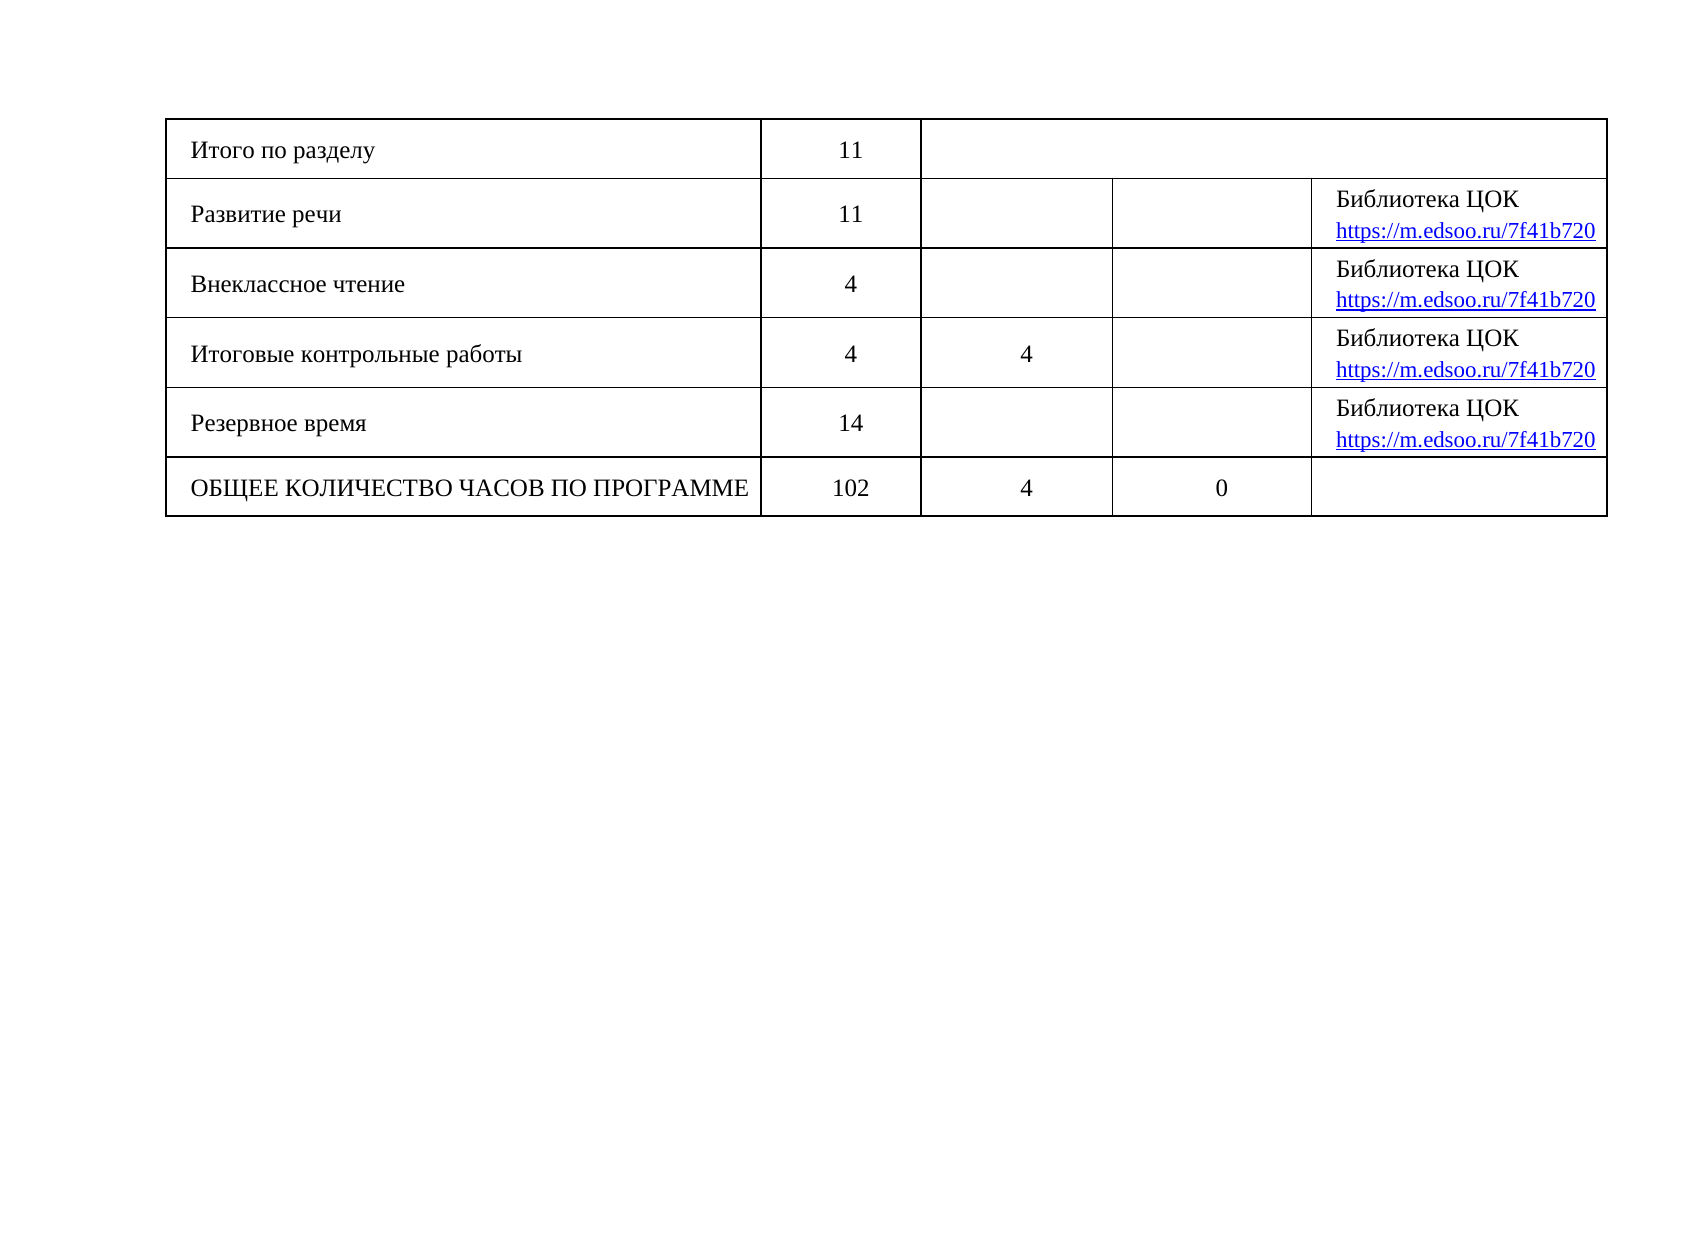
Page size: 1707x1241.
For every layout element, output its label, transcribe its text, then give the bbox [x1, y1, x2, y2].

table_cell [922, 179, 1112, 247]
table_cell [1113, 249, 1311, 317]
table_cell [922, 120, 1606, 178]
table_cell 11 [762, 179, 920, 247]
table_cell [1312, 458, 1606, 515]
table_cell Развитие речи [167, 179, 760, 247]
table_cell 4 [922, 458, 1112, 515]
table_cell Библиотека ЦОК https://m.edsoo.ru/7f41b720 [1312, 388, 1606, 456]
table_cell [1312, 318, 1606, 386]
table_cell 14 [762, 388, 920, 456]
table_cell [1113, 179, 1311, 247]
table_cell ОБЩЕЕ КОЛИЧЕСТВО ЧАСОВ ПО ПРОГРАММЕ [167, 458, 760, 515]
table_cell [1113, 318, 1311, 386]
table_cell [1312, 249, 1606, 317]
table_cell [1312, 179, 1606, 247]
table_cell Резервное время [167, 388, 760, 456]
table_cell 4 [762, 249, 920, 317]
table_cell 102 [762, 458, 920, 515]
table_cell Итого по разделу [167, 120, 760, 178]
table_cell 4 [762, 318, 920, 386]
table_cell Итоговые контрольные работы [167, 318, 760, 386]
table_cell 4 [922, 318, 1112, 386]
table_cell [922, 249, 1112, 317]
table_cell 11 [762, 120, 920, 178]
table_cell [922, 388, 1112, 456]
table_cell 0 [1113, 458, 1311, 515]
table_cell [1113, 388, 1311, 456]
table_cell Внеклассное чтение [167, 249, 760, 317]
